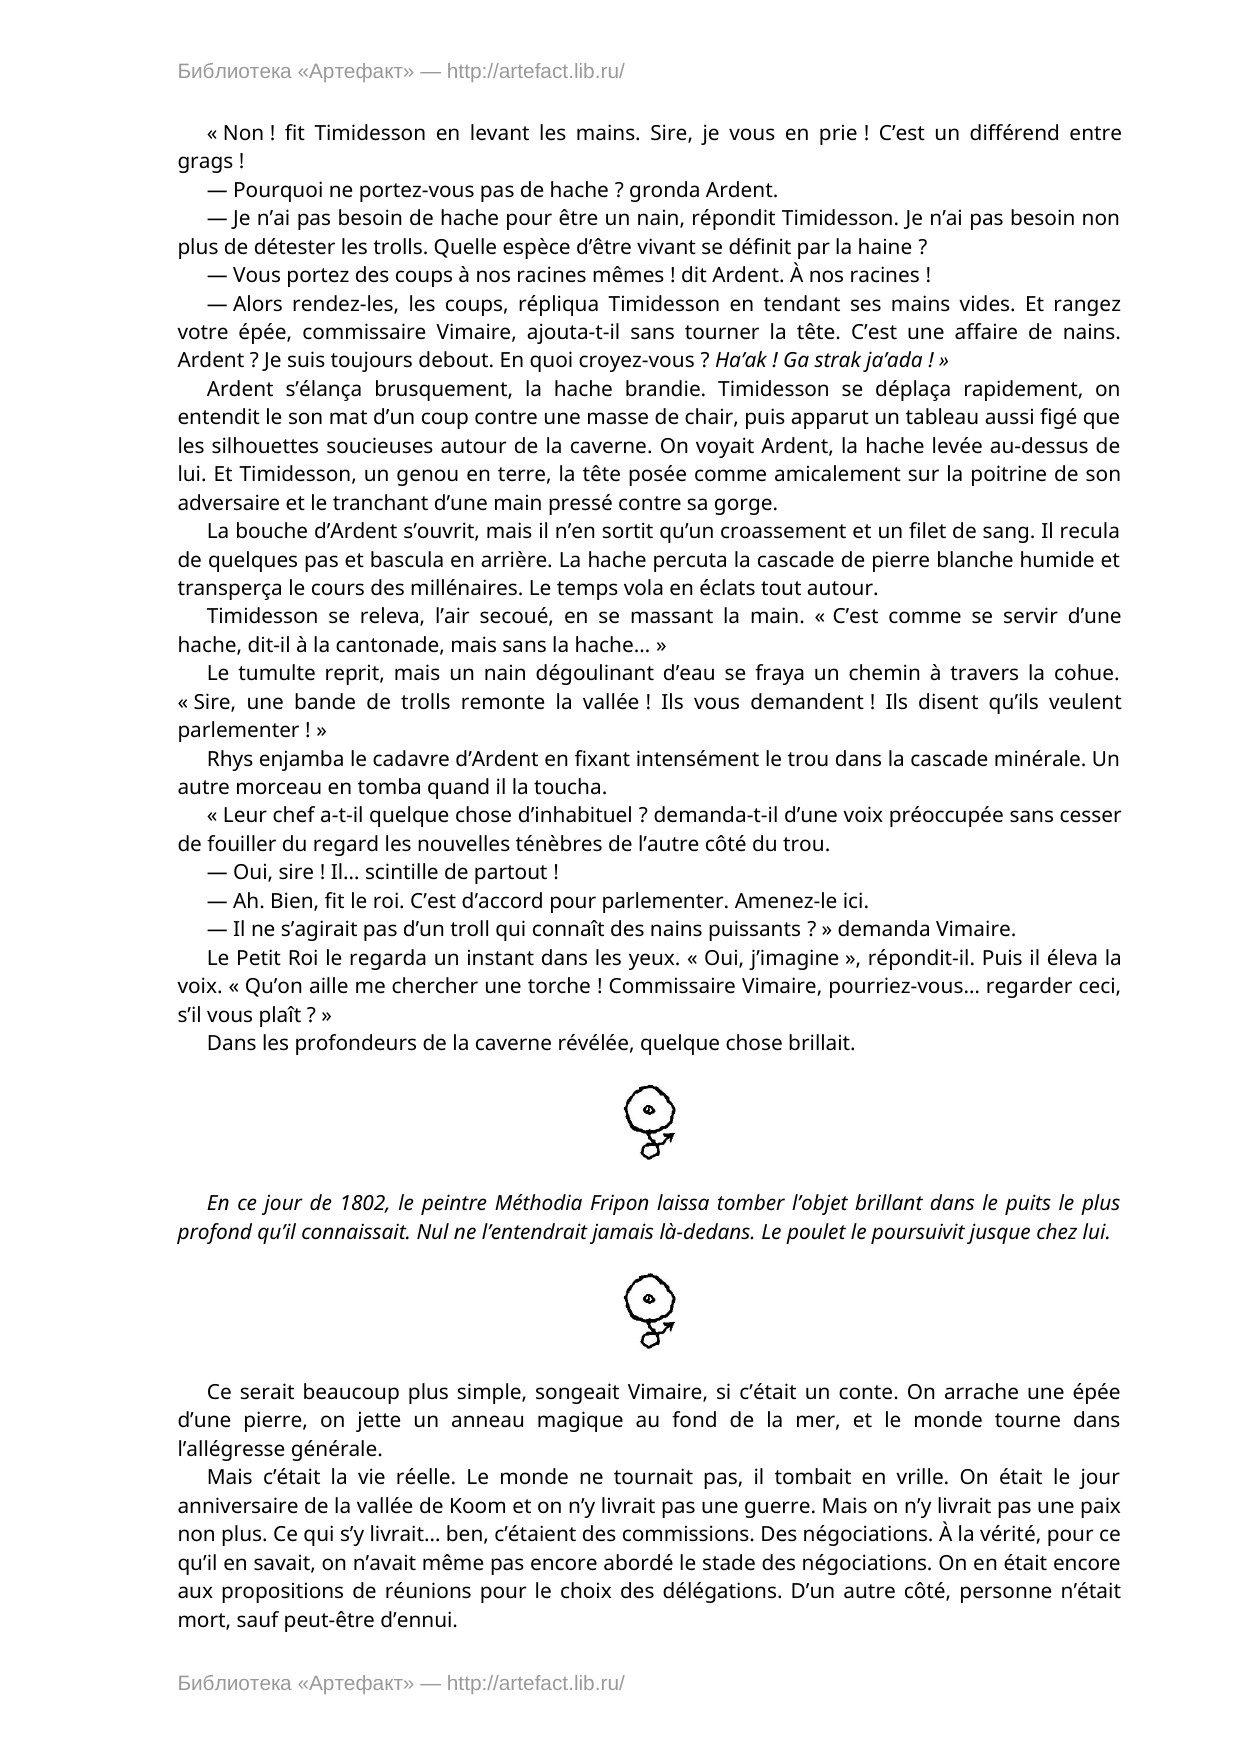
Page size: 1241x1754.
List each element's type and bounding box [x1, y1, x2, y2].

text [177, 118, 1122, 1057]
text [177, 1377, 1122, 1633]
picture [623, 1085, 676, 1160]
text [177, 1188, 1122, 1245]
picture [623, 1273, 676, 1349]
